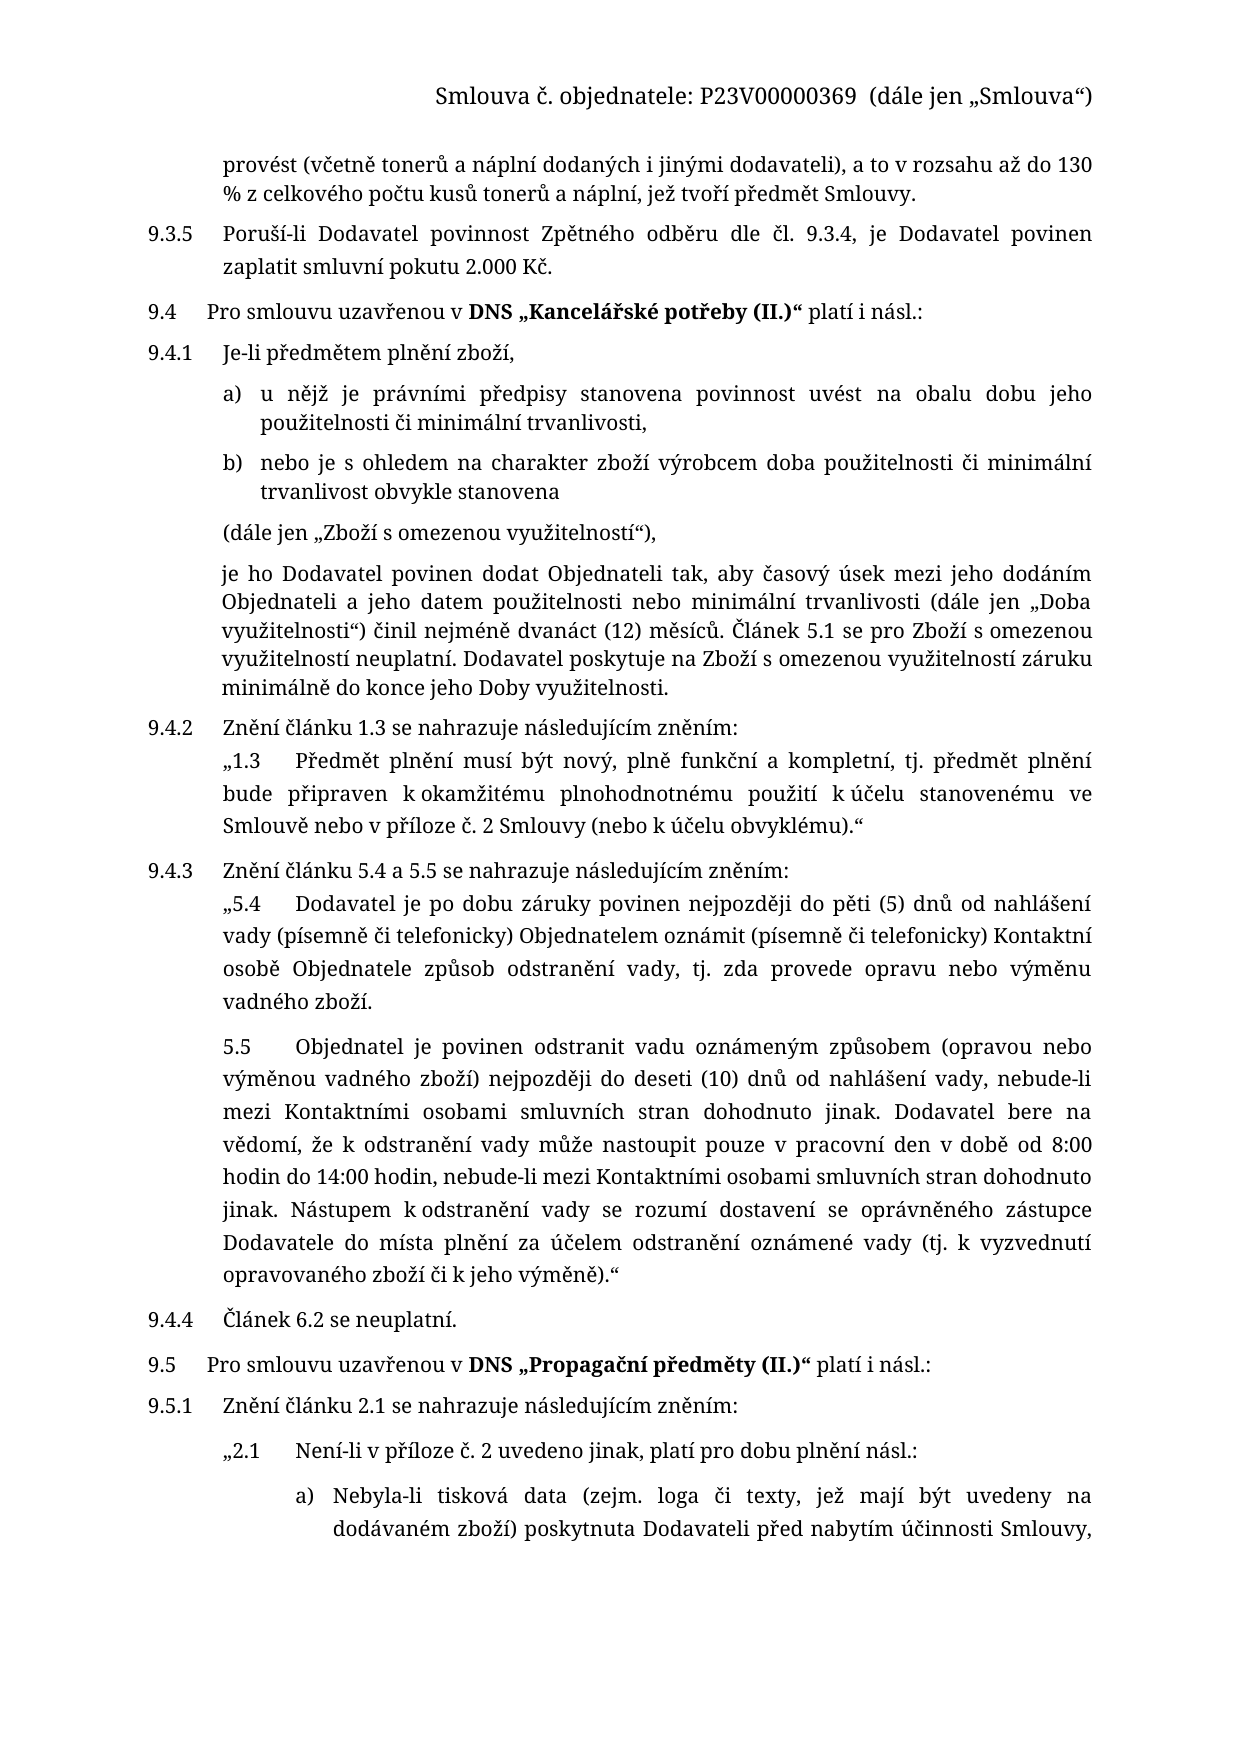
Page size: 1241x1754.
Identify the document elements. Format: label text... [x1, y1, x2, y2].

list 5.5 Objednatel je povinen odstranit vadu oznámeným způsobem (opravou nebo výměnou vadného zboží) nejpozději do deseti (10) dnů od nahlášení vady, nebude-li mezi Kontaktními osobami smluvních stran dohodnuto jinak. Dodavatel bere na vědomí, že k odstranění vady může nastoupit pouze v pracovní den v době od 8:00 hodin do 14:00 hodin, nebude-li mezi Kontaktními osobami smluvních stran dohodnuto jinak. Nástupem k odstranění vady se rozumí dostavení se oprávněného zástupce Dodavatele do místa plnění za účelem odstranění oznámené vady (tj. k vyzvednutí opravovaného zboží či k jeho výměně).“ [223, 1032, 1093, 1289]
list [148, 150, 1093, 207]
list Pro smlouvu uzavřenou v DNS „Propagační předměty (II.)“ platí i násl.: [148, 1350, 1093, 1379]
list u nějž je právními předpisy stanovena povinnost uvést na obalu dobu jeho použitelnosti či minimální trvanlivosti, [223, 379, 1093, 436]
list Znění článku 1.3 se nahrazuje následujícím zněním: [148, 713, 1093, 742]
list Poruší-li Dodavatel povinnost Zpětného odběru dle čl. 9.3.4, je Dodavatel povinen zaplatit smluvní pokutu 2.000 Kč. [148, 219, 1093, 281]
list „2.1 Není-li v příloze č. 2 uvedeno jinak, platí pro dobu plnění násl.: [223, 1436, 1093, 1465]
list nebo je s ohledem na charakter zboží výrobcem doba použitelnosti či minimální trvanlivost obvykle stanovena [223, 448, 1093, 505]
list Je-li předmětem plnění zboží, [148, 338, 1093, 367]
list Znění článku 2.1 se nahrazuje následujícím zněním: [148, 1391, 1093, 1420]
list „1.3 Předmět plnění musí být nový, plně funkční a kompletní, tj. předmět plnění bude připraven k okamžitému plnohodnotnému použití k účelu stanovenému ve Smlouvě nebo v příloze č. 2 Smlouvy (nebo k účelu obvyklému).“ [223, 746, 1093, 840]
list Znění článku 5.4 a 5.5 se nahrazuje následujícím zněním: [148, 856, 1093, 885]
list Pro smlouvu uzavřenou v DNS „Kancelářské potřeby (II.)“ platí i násl.: [148, 297, 1093, 326]
list „5.4 Dodavatel je po dobu záruky povinen nejpozději do pěti (5) dnů od nahlášení vady (písemně či telefonicky) Objednatelem oznámit (písemně či telefonicky) Kontaktní osobě Objednatele způsob odstranění vady, tj. zda provede opravu nebo výměnu vadného zboží. [223, 889, 1093, 1015]
list Článek 6.2 se neuplatní. [148, 1305, 1093, 1334]
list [295, 1482, 1093, 1543]
text (dále jen „Zboží s omezenou využitelností“), [223, 518, 1093, 546]
text je ho Dodavatel povinen dodat Objednateli tak, aby časový úsek mezi jeho dodáním Objednateli a jeho datem použitelnosti nebo minimální trvanlivosti (dále jen „Doba využitelnosti“) činil nejméně dvanáct (12) měsíců. Článek 5.1 se pro Zboží s omezenou využitelností neuplatní. Dodavatel poskytuje na Zboží s omezenou využitelností záruku minimálně do konce jeho Doby využitelnosti. [221, 559, 1093, 701]
